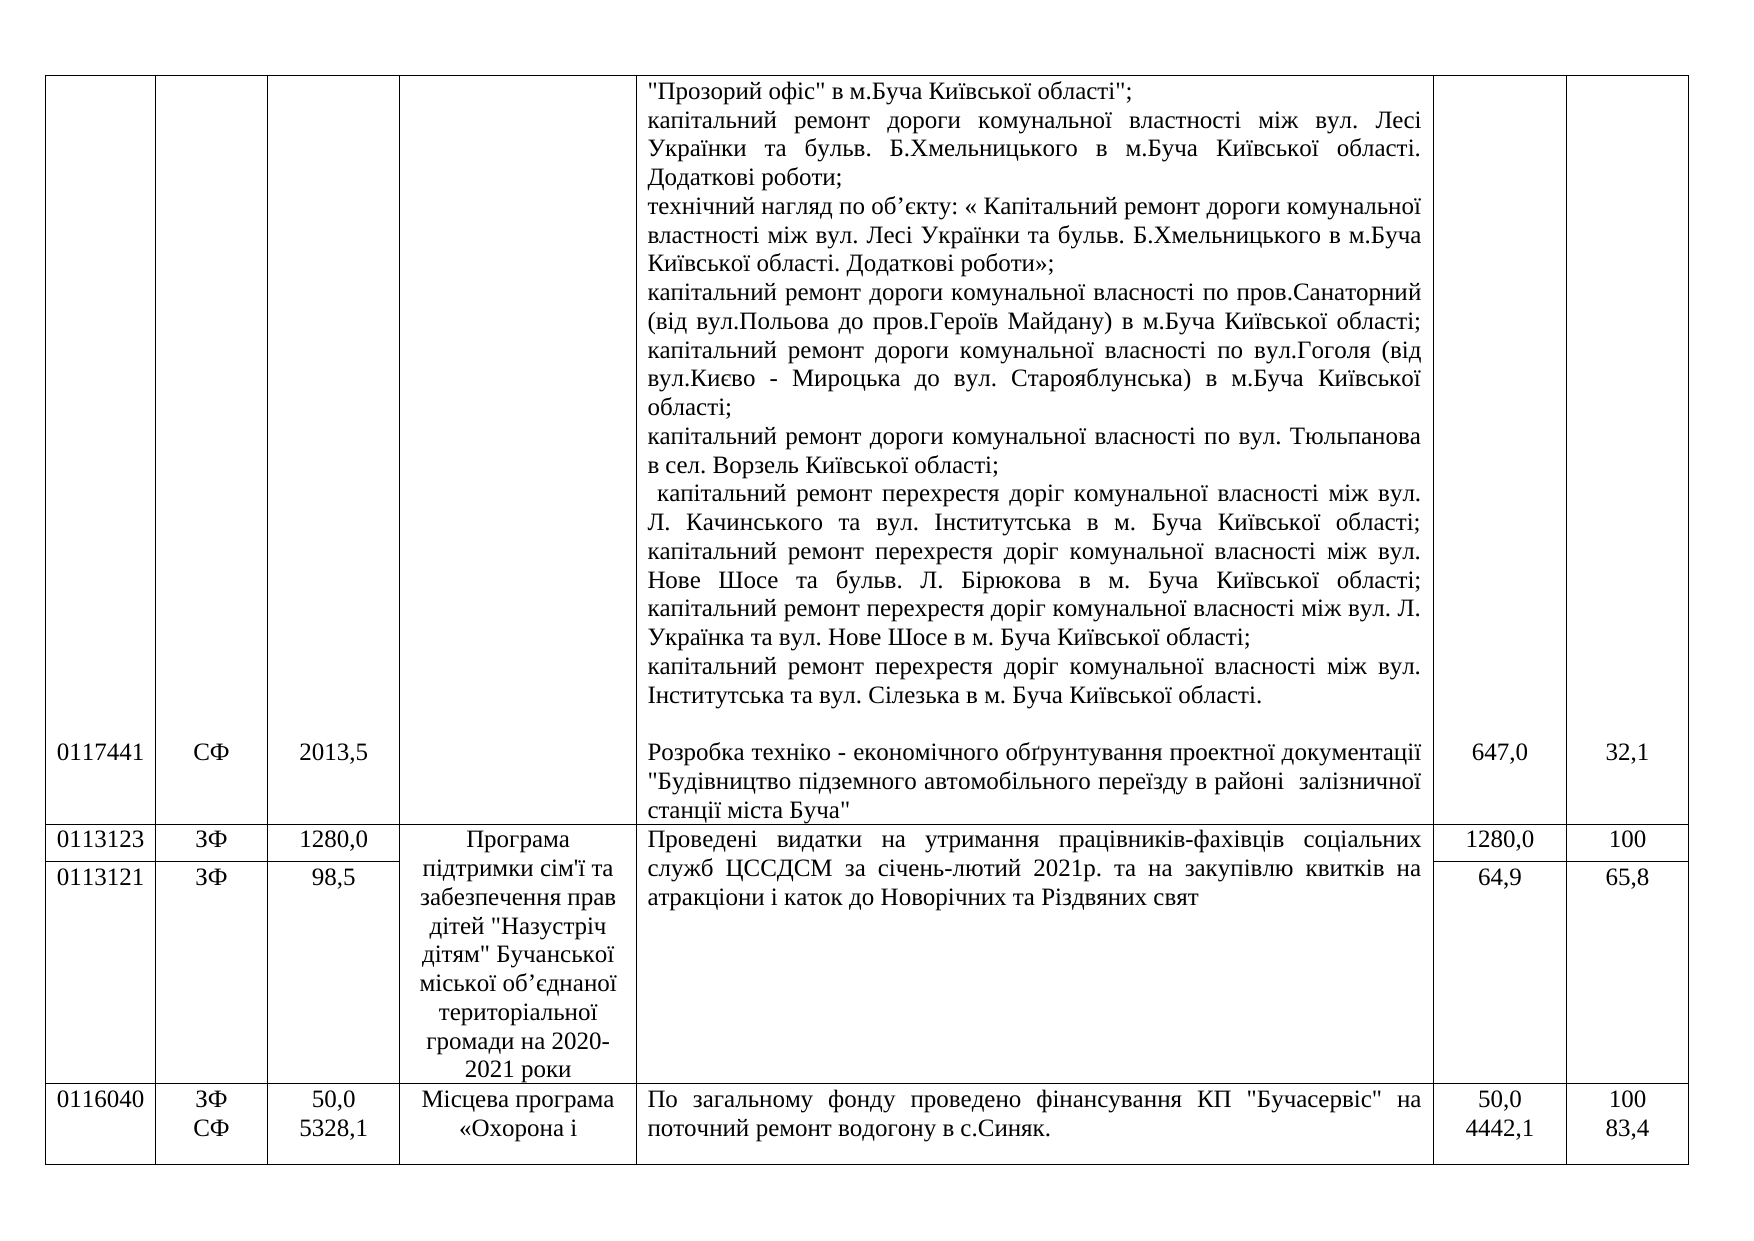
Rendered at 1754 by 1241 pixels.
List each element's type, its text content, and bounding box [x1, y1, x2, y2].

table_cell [1434, 76, 1566, 823]
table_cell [637, 76, 1433, 823]
table_cell 50,0 5328,1 [268, 1084, 399, 1164]
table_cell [637, 1084, 1433, 1164]
table_cell 50,0 4442,1 [1434, 1084, 1566, 1164]
table_cell 98,5 [268, 862, 399, 1083]
table_cell 0116040 [46, 1084, 155, 1164]
table_cell 1280,0 [268, 825, 399, 861]
table_cell 0113121 [46, 862, 155, 1083]
table_cell 65,8 [1567, 862, 1688, 1083]
table_cell ЗФ СФ СФ [156, 76, 267, 823]
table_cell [400, 76, 636, 823]
table_cell 0117461 0117441 [46, 76, 155, 823]
table_cell 100 [1567, 825, 1688, 861]
table_cell 0113123 [46, 825, 155, 861]
table_cell Проведені видатки на утримання працівників-фахівців соціальних служб ЦССДСМ за січень-лютий 2021р. та на закупівлю квитків на атракціони і каток до Новорічних та Різдвяних свят [637, 825, 1433, 1083]
table_cell 64,9 [1434, 862, 1566, 1083]
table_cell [400, 1084, 636, 1164]
table_cell ЗФ СФ [156, 1084, 267, 1164]
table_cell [268, 76, 399, 823]
table_cell Програма підтримки сім'ї та забезпечення прав дітей "Назустріч дітям" Бучанської міської об’єднаної територіальної громади на 2020-2021 роки [400, 825, 636, 1083]
table_cell 100 83,4 [1567, 1084, 1688, 1164]
table_cell 99,0 76,8 32,1 [1567, 76, 1688, 823]
table_cell ЗФ [156, 862, 267, 1083]
table_cell ЗФ [156, 825, 267, 861]
table_cell 1280,0 [1434, 825, 1566, 861]
